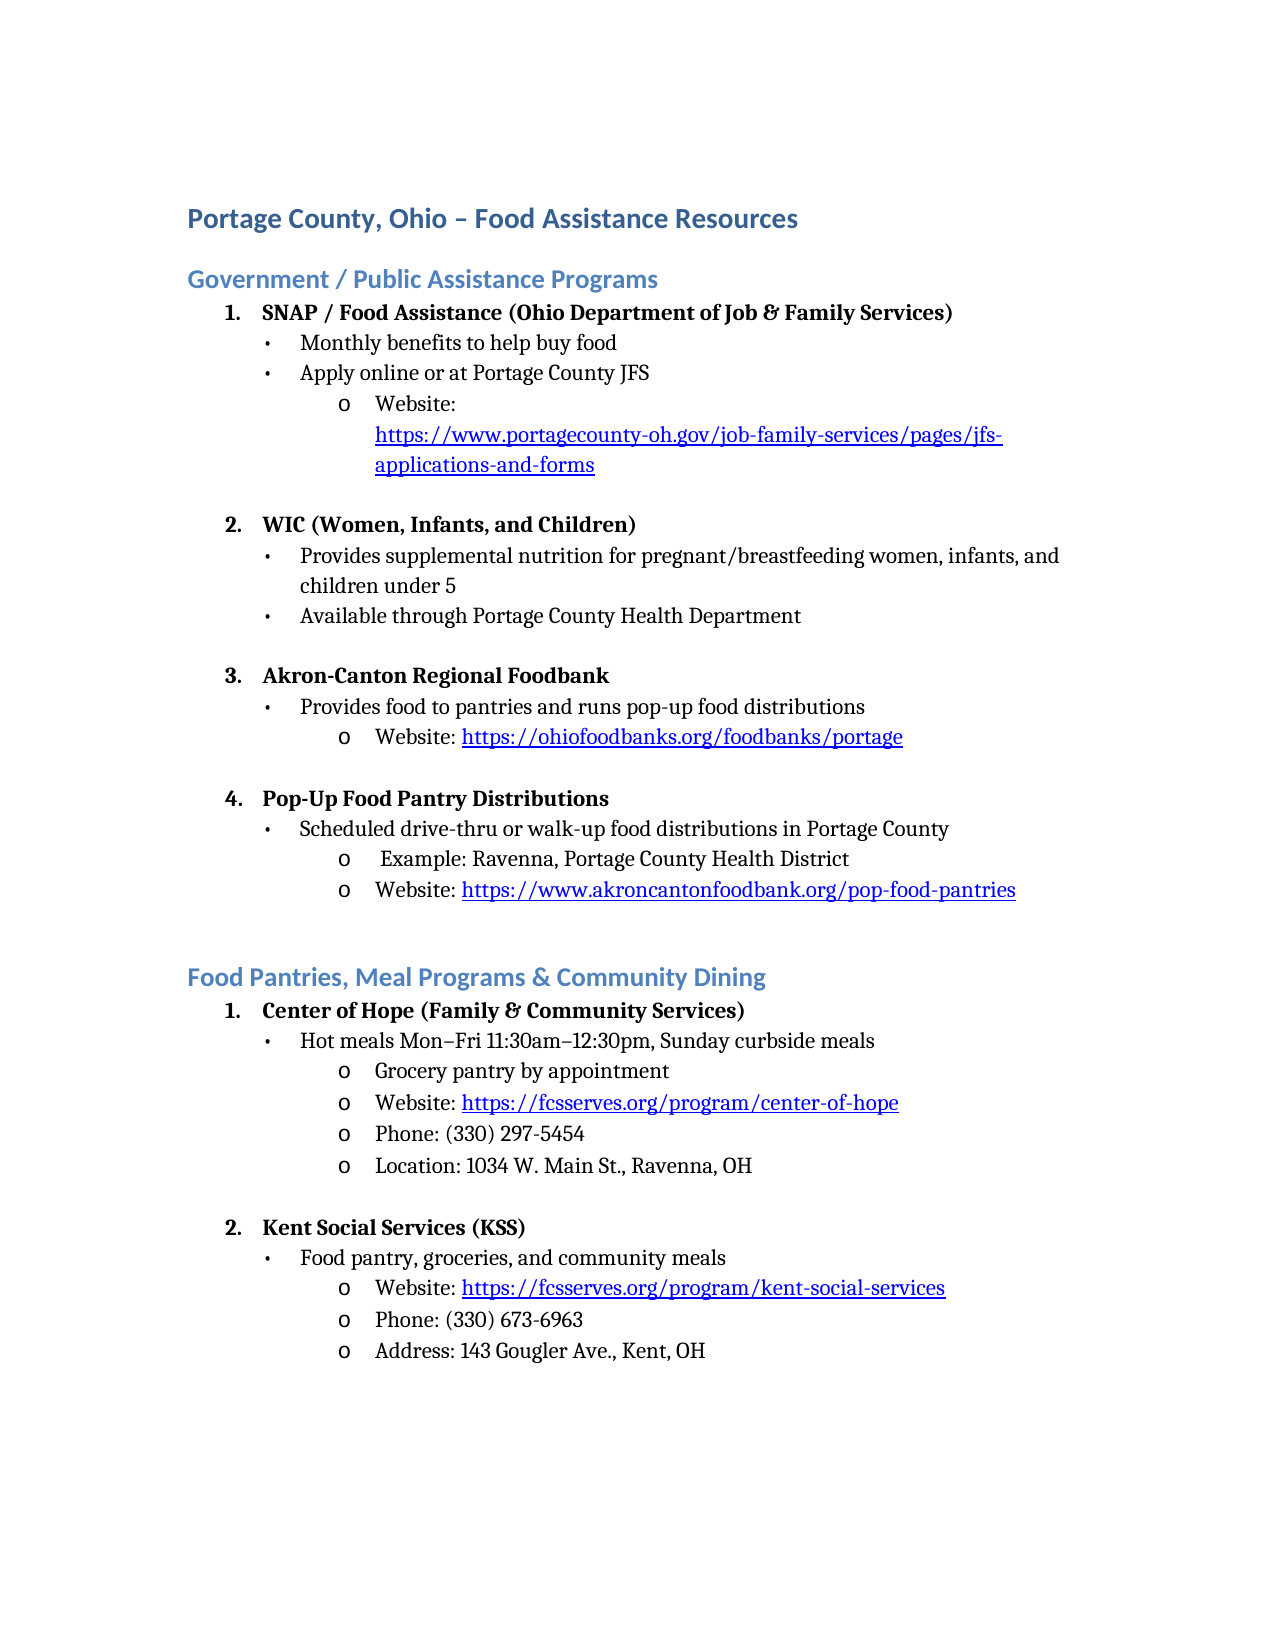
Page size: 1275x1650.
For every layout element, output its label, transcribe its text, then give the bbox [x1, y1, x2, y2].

list Address: 143 Gougler Ave., Kent, OH [337, 1338, 1087, 1366]
list Website: https://www.akroncantonfoodbank.org/pop-food-pantries [337, 877, 1087, 935]
list Grocery pantry by appointment [337, 1058, 1087, 1086]
subtitle Portage County, Ohio – Food Assistance Resources [187, 200, 1087, 236]
list Akron-Canton Regional Foodbank [225, 663, 1087, 690]
subtitle Food Pantries, Meal Programs & Community Dining [187, 960, 1087, 993]
list Phone: (330) 297-5454 [337, 1121, 1087, 1149]
list Website: https://www.portagecounty-oh.gov/job-family-services/pages/jfs-applications-and-forms [337, 390, 1087, 508]
subtitle Government / Public Assistance Programs [187, 262, 1087, 295]
list Kent Social Services (KSS) [225, 1214, 1087, 1241]
list Food pantry, groceries, and community meals [262, 1245, 1087, 1271]
list Apply online or at Portage County JFS [262, 360, 1087, 386]
list Monthly benefits to help buy food [262, 330, 1087, 356]
list Website: https://ohiofoodbanks.org/foodbanks/portage [337, 724, 1087, 781]
list SNAP / Food Assistance (Ohio Department of Job & Family Services) [225, 300, 1087, 326]
list Available through Portage County Health Department [262, 603, 1087, 659]
list Website: https://fcsserves.org/program/kent-social-services [337, 1275, 1087, 1302]
list Website: https://fcsserves.org/program/center-of-hope [337, 1089, 1087, 1117]
list Pop-Up Food Pantry Distributions [225, 785, 1087, 812]
list Phone: (330) 673-6963 [337, 1306, 1087, 1334]
list Provides supplemental nutrition for pregnant/breastfeeding women, infants, and children under 5 [262, 542, 1087, 599]
list WIC (Women, Infants, and Children) [225, 512, 1087, 539]
list Hot meals Mon–Fri 11:30am–12:30pm, Sunday curbside meals [262, 1028, 1087, 1054]
list Example: Ravenna, Portage County Health District [337, 846, 1087, 873]
list Location: 1034 W. Main St., Ravenna, OH [337, 1153, 1087, 1180]
list Scheduled drive-thru or walk-up food distributions in Portage County [262, 816, 1087, 842]
list Provides food to pantries and runs pop-up food distributions [262, 693, 1087, 720]
list Center of Hope (Family & Community Services) [225, 998, 1087, 1024]
